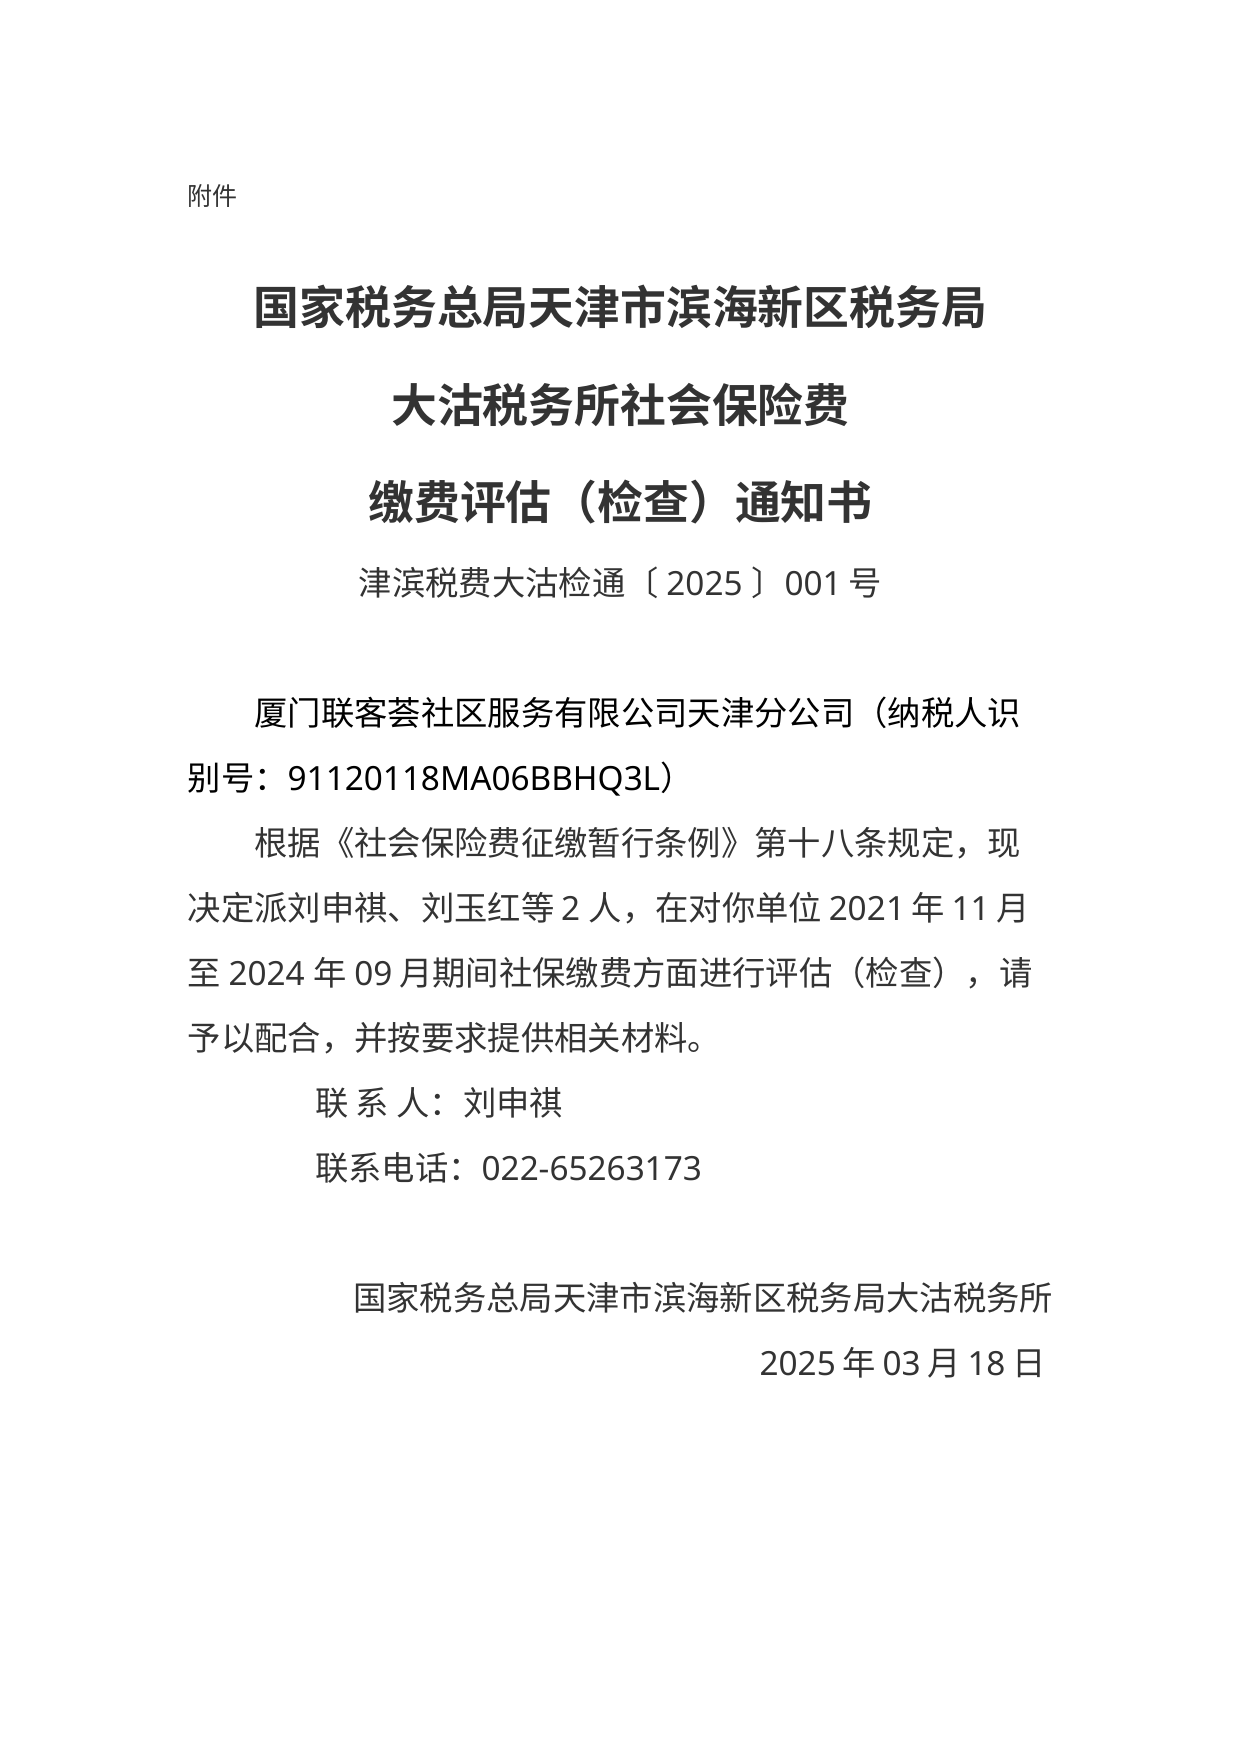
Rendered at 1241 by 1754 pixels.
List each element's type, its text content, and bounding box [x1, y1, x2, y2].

text 津滨税费大沽检通〔 2025 〕001号 [187, 549, 1053, 614]
text 联系电话：022-65263173 [187, 1134, 1053, 1199]
text 根据《社会保险费征缴暂行条例》第十八条规定，现决定派刘申祺、刘玉红等2 人，在对你单位2021年11月至 2024 年 09月期间社保缴费方面进行评估（检查），请予以配合，并按要求提供相关材料。 [187, 809, 1053, 1069]
text 缴费评估（检查）通知书 [187, 451, 1053, 549]
text 联 系 人：刘申祺 [187, 1069, 1053, 1134]
text 国家税务总局天津市滨海新区税务局 [187, 256, 1053, 354]
text 厦门联客荟社区服务有限公司天津分公司（纳税人识别号：91120118MA06BBHQ3L） [187, 679, 1053, 809]
text 附件 [187, 162, 1053, 227]
text 国家税务总局天津市滨海新区税务局大沽税务所 [187, 1199, 1053, 1329]
text 大沽税务所社会保险费 [187, 354, 1053, 451]
text 2025年03月18日 [187, 1329, 1053, 1394]
